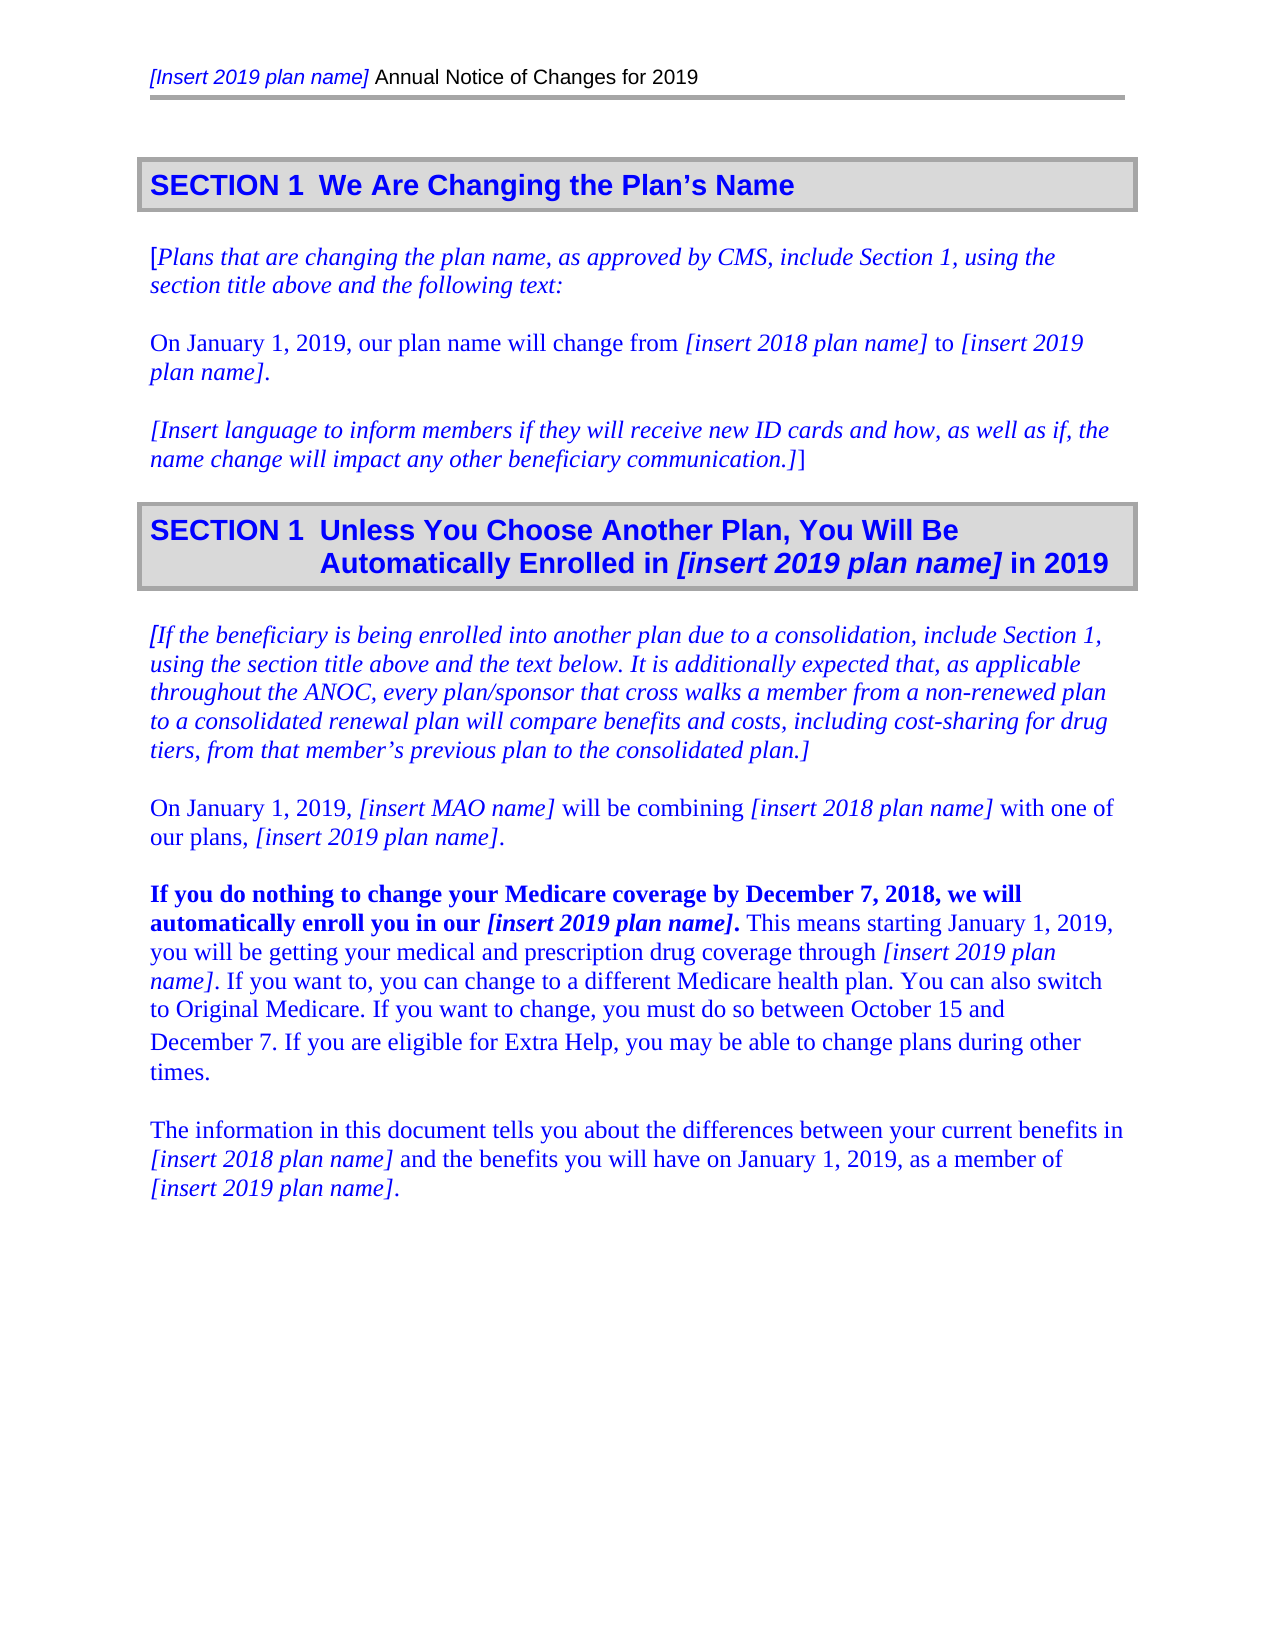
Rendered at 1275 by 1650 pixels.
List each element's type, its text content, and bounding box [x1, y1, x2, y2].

subtitle SECTION 1 Unless You Choose Another Plan, You Will Be Automatically Enrolled in [insert 2019 plan name] in 2019 [142, 506, 1133, 586]
subtitle SECTION 1 We Are Changing the Plan’s Name [142, 162, 1133, 208]
text [Insert language to inform members if they will receive new ID cards and how, as well as if, the name change will impact any other beneficiary communication.]] [150, 415, 1125, 472]
text On January 1, 2019, our plan name will change from [insert 2018 plan name] to [insert 2019 plan name]. [150, 328, 1125, 386]
text On January 1, 2019, [insert MAO name] will be combining [insert 2018 plan name] with one of our plans, [insert 2019 plan name]. [150, 793, 1125, 850]
text [Plans that are changing the plan name, as approved by CMS, include Section 1, using the section title above and the following text: [150, 242, 1125, 299]
text If you do nothing to change your Medicare coverage by December 7, 2018, we will automatically enroll you in our [insert 2019 plan name]. This means starting January 1, 2019, you will be getting your medical and prescription drug coverage through [insert 2019 plan name]. If you want to, you can change to a different Medicare health plan. You can also switch to Original Medicare. If you want to change, you must do so between October 15 and December 7. If you are eligible for Extra Help, you may be able to change plans during other times. [150, 879, 1125, 1086]
text The information in this document tells you about the differences between your current benefits in [insert 2018 plan name] and the benefits you will have on January 1, 2019, as a member of [insert 2019 plan name]. [150, 1115, 1125, 1201]
text [If the beneficiary is being enrolled into another plan due to a consolidation, include Section 1, using the section title above and the text below. It is additionally expected that, as applicable throughout the ANOC, every plan/sponsor that cross walks a member from a non-renewed plan to a consolidated renewal plan will compare benefits and costs, including cost-sharing for drug tiers, from that member’s previous plan to the consolidated plan.] [150, 620, 1125, 764]
